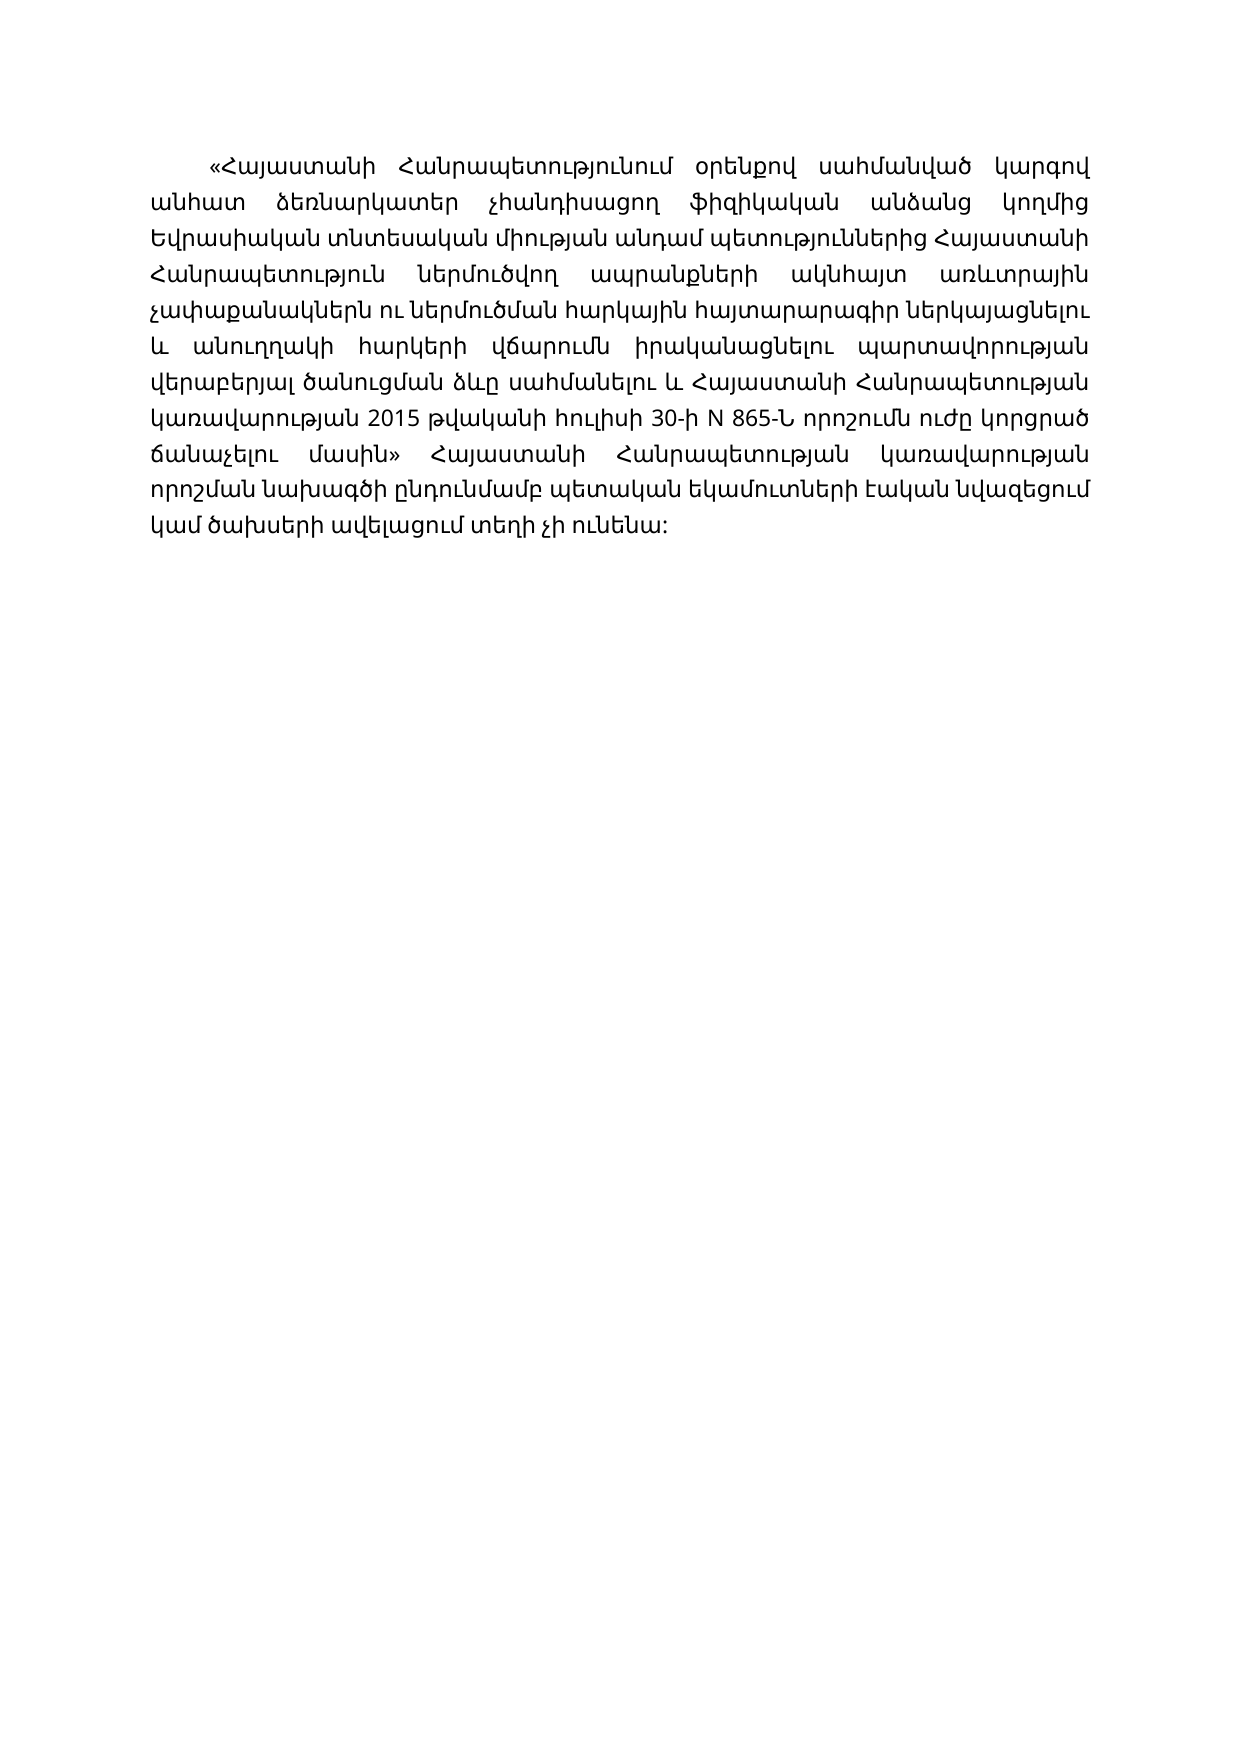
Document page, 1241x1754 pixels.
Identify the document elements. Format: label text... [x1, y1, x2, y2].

text «Հայաստանի Հանրապետությունում օրենքով սահմանված կարգով անհատ ձեռնարկատեր չհանդիսացող ֆիզիկական անձանց կողմից Եվրասիական տնտեսական միության անդամ պետություններից Հայաստանի Հանրապետություն ներմուծվող ապրանքների ակնհայտ առևտրային չափաքանակներն ու ներմուծման հարկային հայտարարագիր ներկայացնելու և անուղղակի հարկերի վճարումն իրականացնելու պարտավորության վերաբերյալ ծանուցման ձևը սահմանելու և Հայաստանի Հանրապետության կառավարության 2015 թվականի հուլիսի 30-ի N 865-Ն որոշումն ուժը կորցրած ճանաչելու մասին» Հայաստանի Հանրապետության կառավարության որոշման նախագծի ընդունմամբ պետական եկամուտների էական նվազեցում կամ ծախսերի ավելացում տեղի չի ունենա: [150, 150, 1090, 541]
